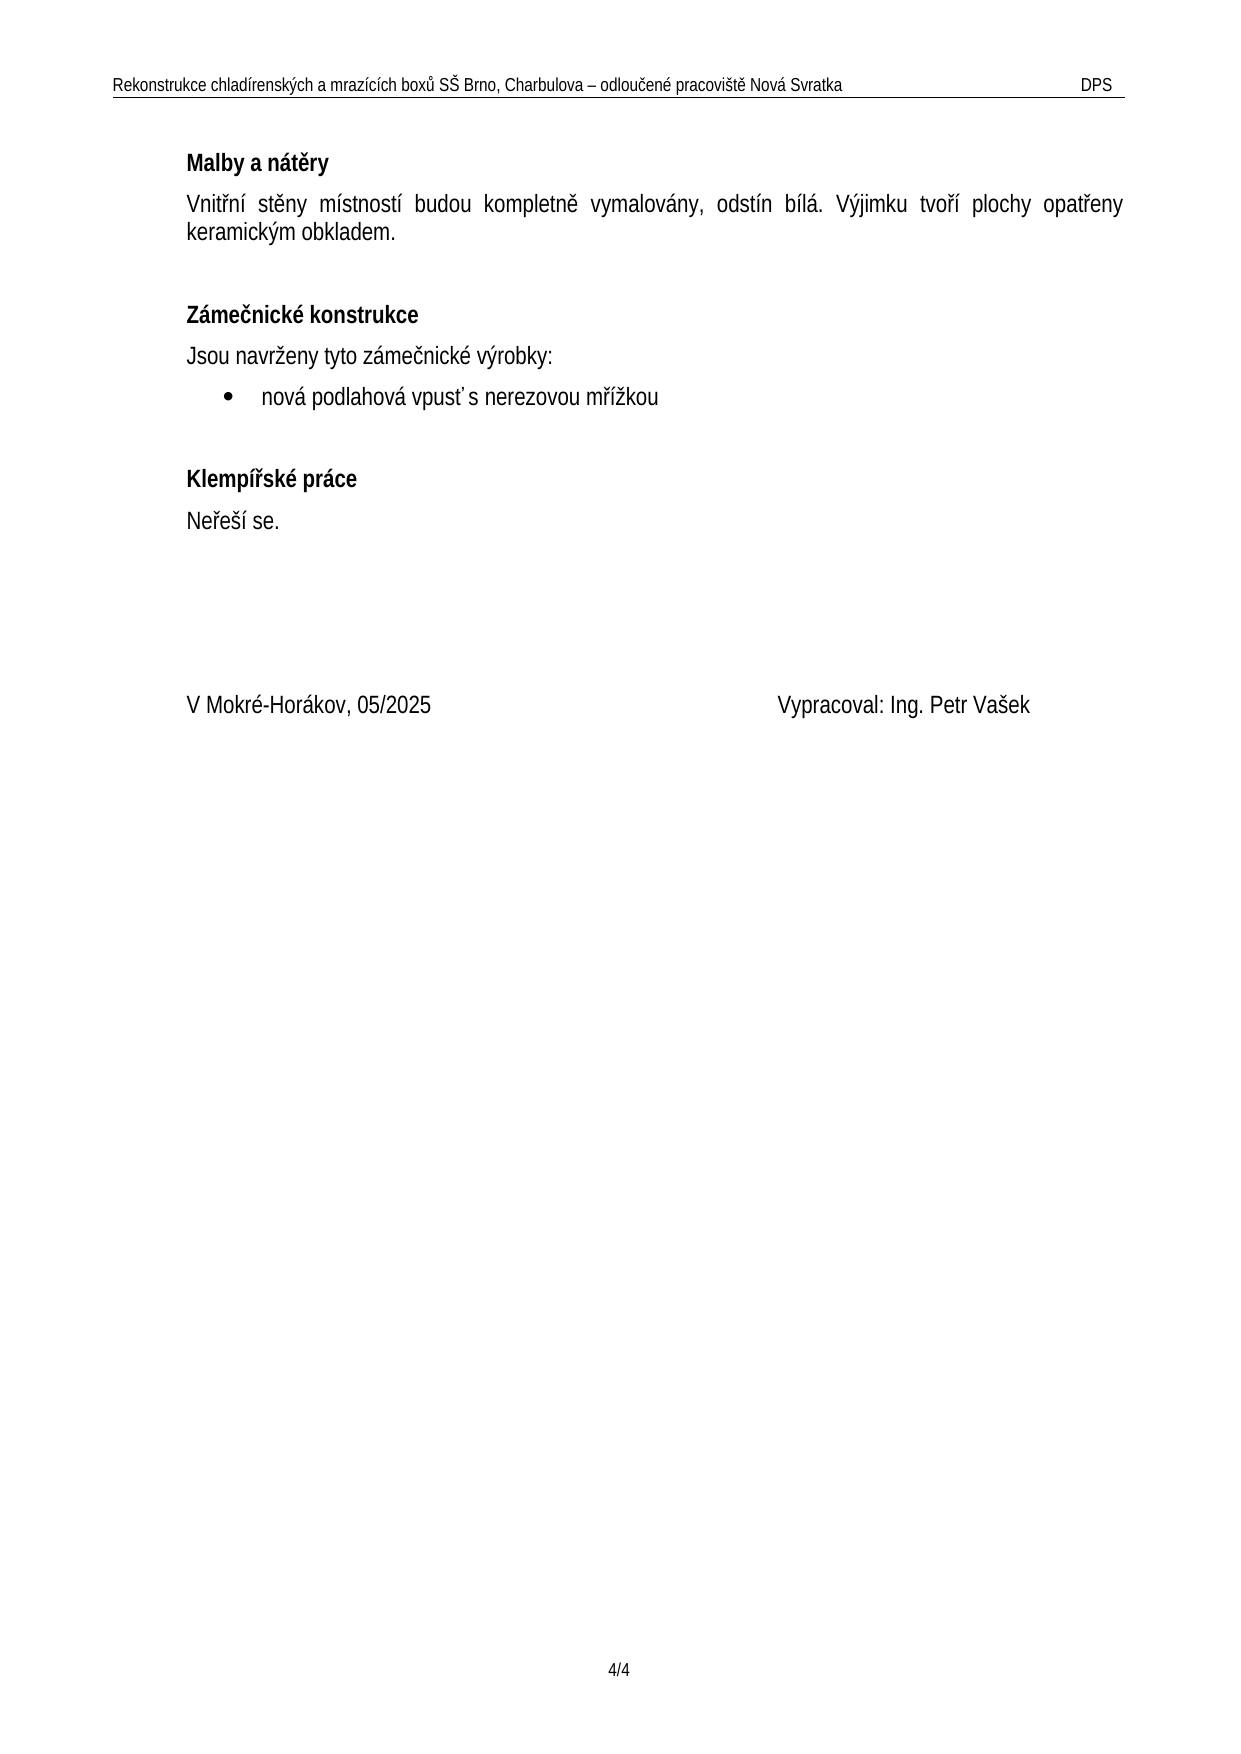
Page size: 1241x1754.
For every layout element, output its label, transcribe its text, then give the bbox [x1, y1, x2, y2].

text Malby a nátěry [186, 148, 1125, 176]
text Zámečnické konstrukce [186, 300, 1125, 328]
text Neřeší se. [186, 506, 1125, 534]
text V Mokré-Horákov, 05/2025 Vypracoval: Ing. Petr Vašek [186, 690, 1125, 747]
list nová podlahová vpusť s nerezovou mřížkou [224, 382, 1125, 411]
text Vnitřní stěny místností budou kompletně vymalovány, odstín bílá. Výjimku tvoří plochy opatřeny keramickým obkladem. [186, 189, 1125, 246]
text Klempířské práce [186, 464, 1125, 493]
text Jsou navrženy tyto zámečnické výrobky: [186, 341, 1125, 369]
